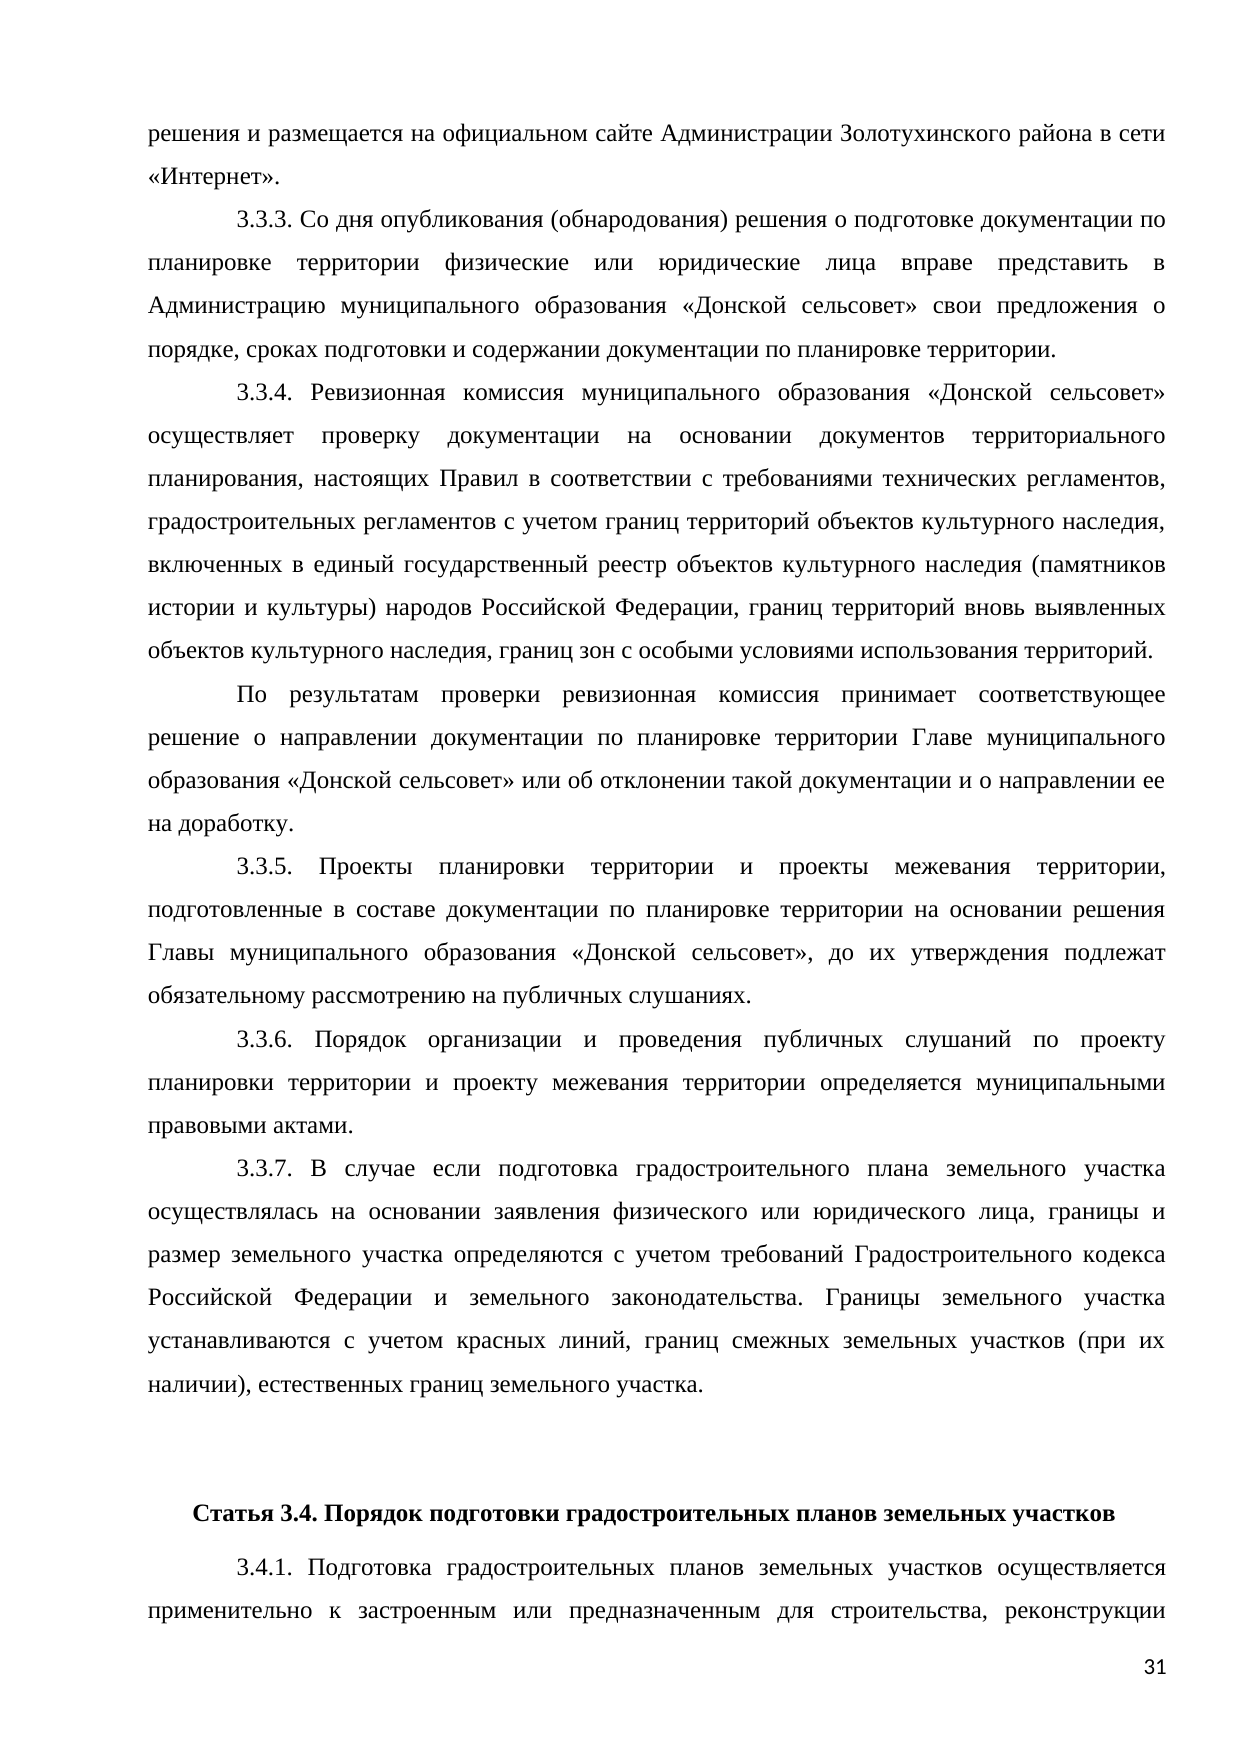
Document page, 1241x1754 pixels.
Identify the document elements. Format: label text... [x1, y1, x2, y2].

text 3.3.6. Порядок организации и проведения публичных слушаний по проекту планировки территории и проекту межевания территории определяется муниципальными правовыми актами. [148, 1024, 1167, 1139]
text По результатам проверки ревизионная комиссия принимает соответствующее решение о направлении документации по планировке территории Главе муниципального образования «Донской сельсовет» или об отклонении такой документации и о направлении ее на доработку. [148, 679, 1167, 837]
text 3.3.5. Проекты планировки территории и проекты межевания территории, подготовленные в составе документации по планировке территории на основании решения Главы муниципального образования «Донской сельсовет», до их утверждения подлежат обязательному рассмотрению на публичных слушаниях. [148, 851, 1167, 1009]
text 3.3.7. В случае если подготовка градостроительного плана земельного участка осуществлялась на основании заявления физического или юридического лица, границы и размер земельного участка определяются с учетом требований Градостроительного кодекса Российской Федерации и земельного законодательства. Границы земельного участка устанавливаются с учетом красных линий, границ смежных земельных участков (при их наличии), естественных границ земельного участка. [148, 1153, 1167, 1397]
list Порядок подготовки градостроительных планов земельных участков [192, 1498, 1167, 1527]
text 3.3.4. Ревизионная комиссия муниципального образования «Донской сельсовет» осуществляет проверку документации на основании документов территориального планирования, настоящих Правил в соответствии с требованиями технических регламентов, градостроительных регламентов с учетом границ территорий объектов культурного наследия, включенных в единый государственный реестр объектов культурного наследия (памятников истории и культуры) народов Российской Федерации, границ территорий вновь выявленных объектов культурного наследия, границ зон с особыми условиями использования территорий. [148, 377, 1167, 664]
text 3.3.3. Со дня опубликования (обнародования) решения о подготовке документации по планировке территории физические или юридические лица вправе представить в Администрацию муниципального образования «Донской сельсовет» свои предложения о порядке, сроках подготовки и содержании документации по планировке территории. [148, 204, 1167, 362]
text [148, 1552, 1167, 1624]
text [148, 118, 1167, 190]
